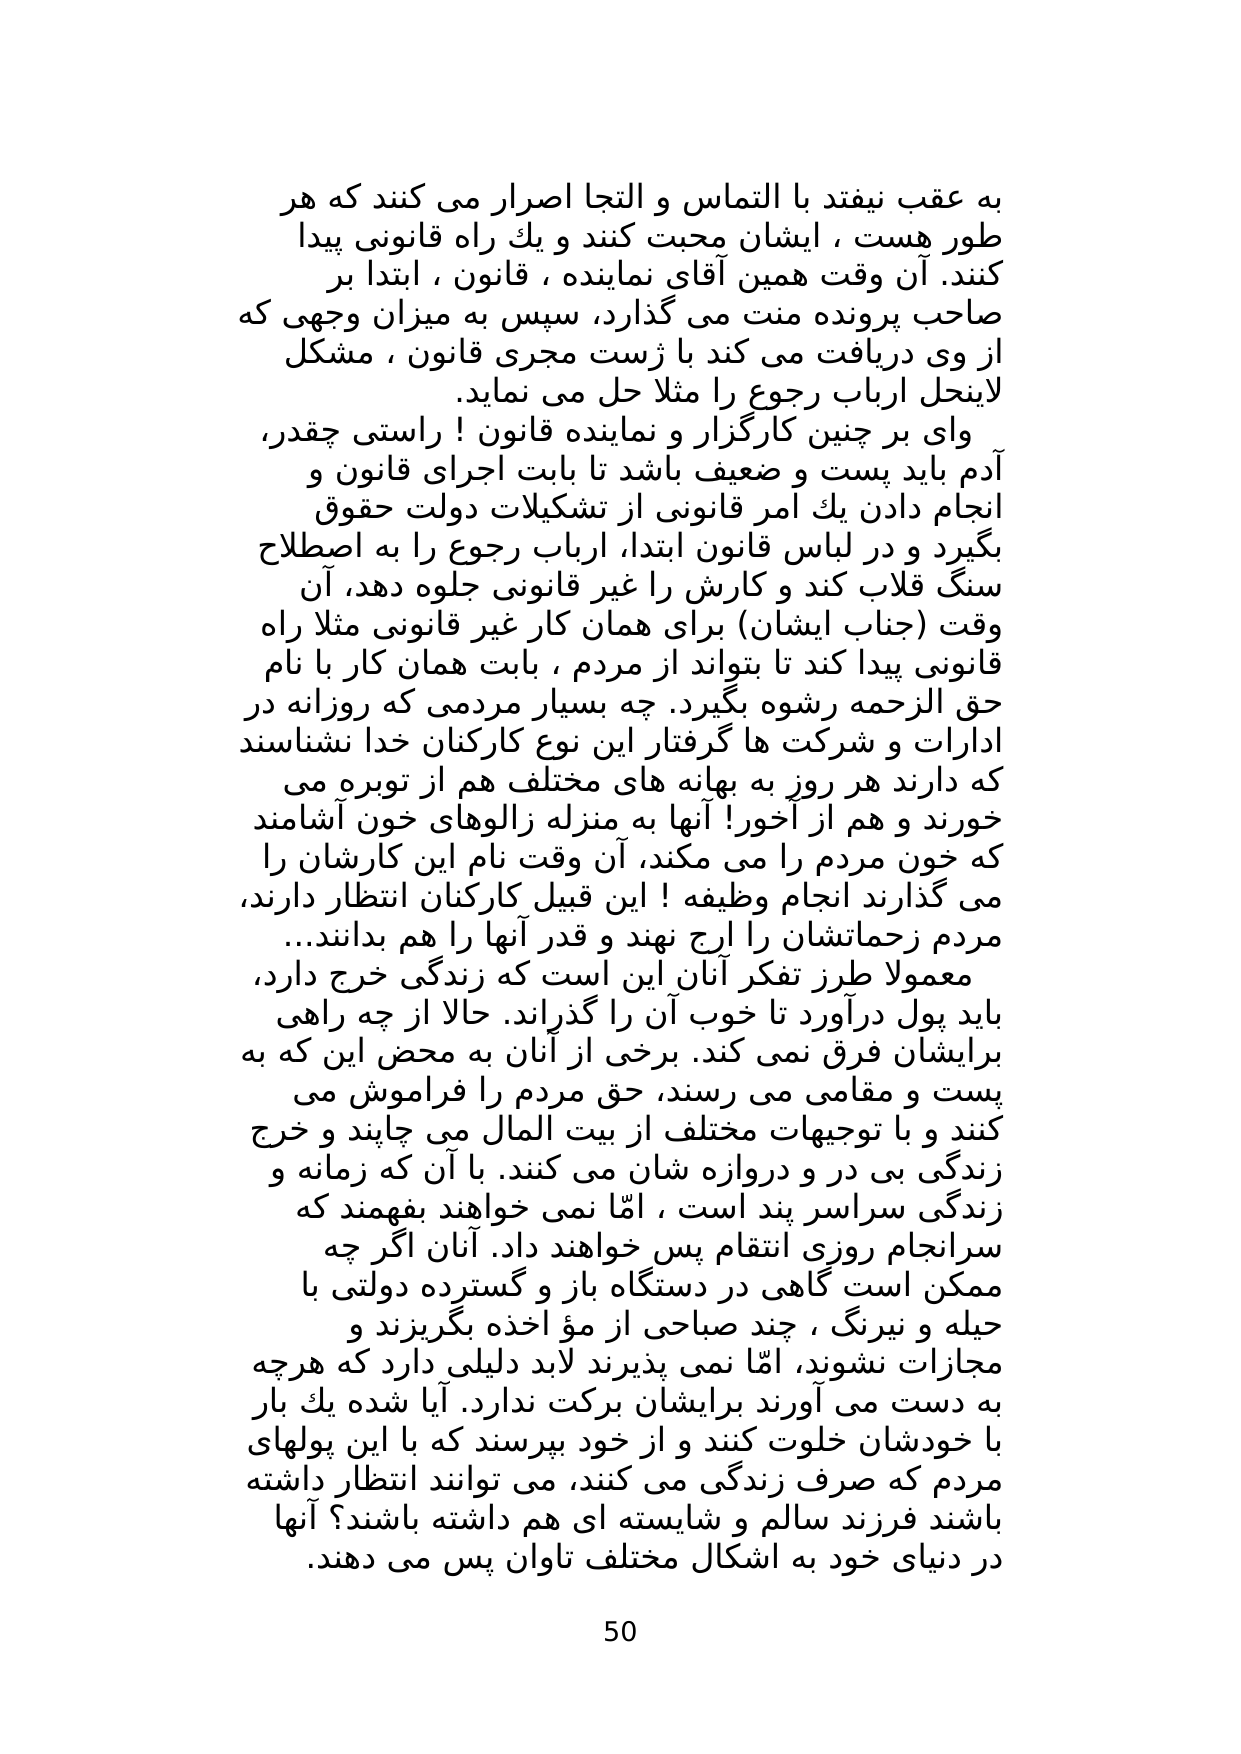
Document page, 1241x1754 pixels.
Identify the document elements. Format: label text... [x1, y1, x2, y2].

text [236, 177, 1004, 410]
text معمولا طرز تفكر آنان اين است كه زندگى خرج دارد، بايد پول درآورد تا خوب آن را گذراند. حالا از چه راهى برايشان فرق نمى كند. برخى از آنان به محض اين كه به پست و مقامى مى رسند، حق مردم را فراموش مى كنند و با توجيهات مختلف از بيت المال مى چاپند و خرج زندگى بى در و دروازه شان مى كنند. با آن كه زمانه و زندگى سراسر پند است ، امّا نمى خواهند بفهمند كه سرانجام روزى انتقام پس خواهند داد. آنان اگر چه ممكن است گاهى در دستگاه باز و گسترده دولتى با حيله و نيرنگ ، چند صباحى از مؤ اخذه بگريزند و مجازات نشوند، امّا نمى پذيرند لابد دليلى دارد كه هرچه به دست مى آورند برايشان بركت ندارد. آيا شده يك بار با خودشان خلوت كنند و از خود بپرسند كه با اين پولهاى مردم كه صرف زندگى مى كنند، مى توانند انتظار داشته باشند فرزند سالم و شايسته اى هم داشته باشند؟ آنها در دنياى خود به اشكال مختلف تاوان پس مى دهند. [236, 954, 1004, 1576]
text واى بر چنين كارگزار و نماينده قانون ! راستى چقدر، آدم بايد پست و ضعيف باشد تا بابت اجراى قانون و انجام دادن يك امر قانونى از تشكيلات دولت حقوق بگيرد و در لباس قانون ابتدا، ارباب رجوع را به اصطلاح سنگ قلاب كند و كارش را غير قانونى جلوه دهد، آن وقت (جناب ايشان) براى همان كار غير قانونى مثلا راه قانونى پيدا كند تا بتواند از مردم ، بابت همان كار با نام حق الزحمه رشوه بگيرد. چه بسيار مردمى كه روزانه در ادارات و شركت ها گرفتار اين نوع كاركنان خدا نشناسند كه دارند هر روز به بهانه هاى مختلف هم از توبره مى خورند و هم از آخور! آنها به منزله زالوهاى خون آشامند كه خون مردم را مى مكند، آن وقت نام اين كارشان را مى گذارند انجام وظيفه ! اين قبيل كاركنان انتظار دارند، مردم زحماتشان را ارج نهند و قدر آنها را هم بدانند... [236, 410, 1004, 954]
